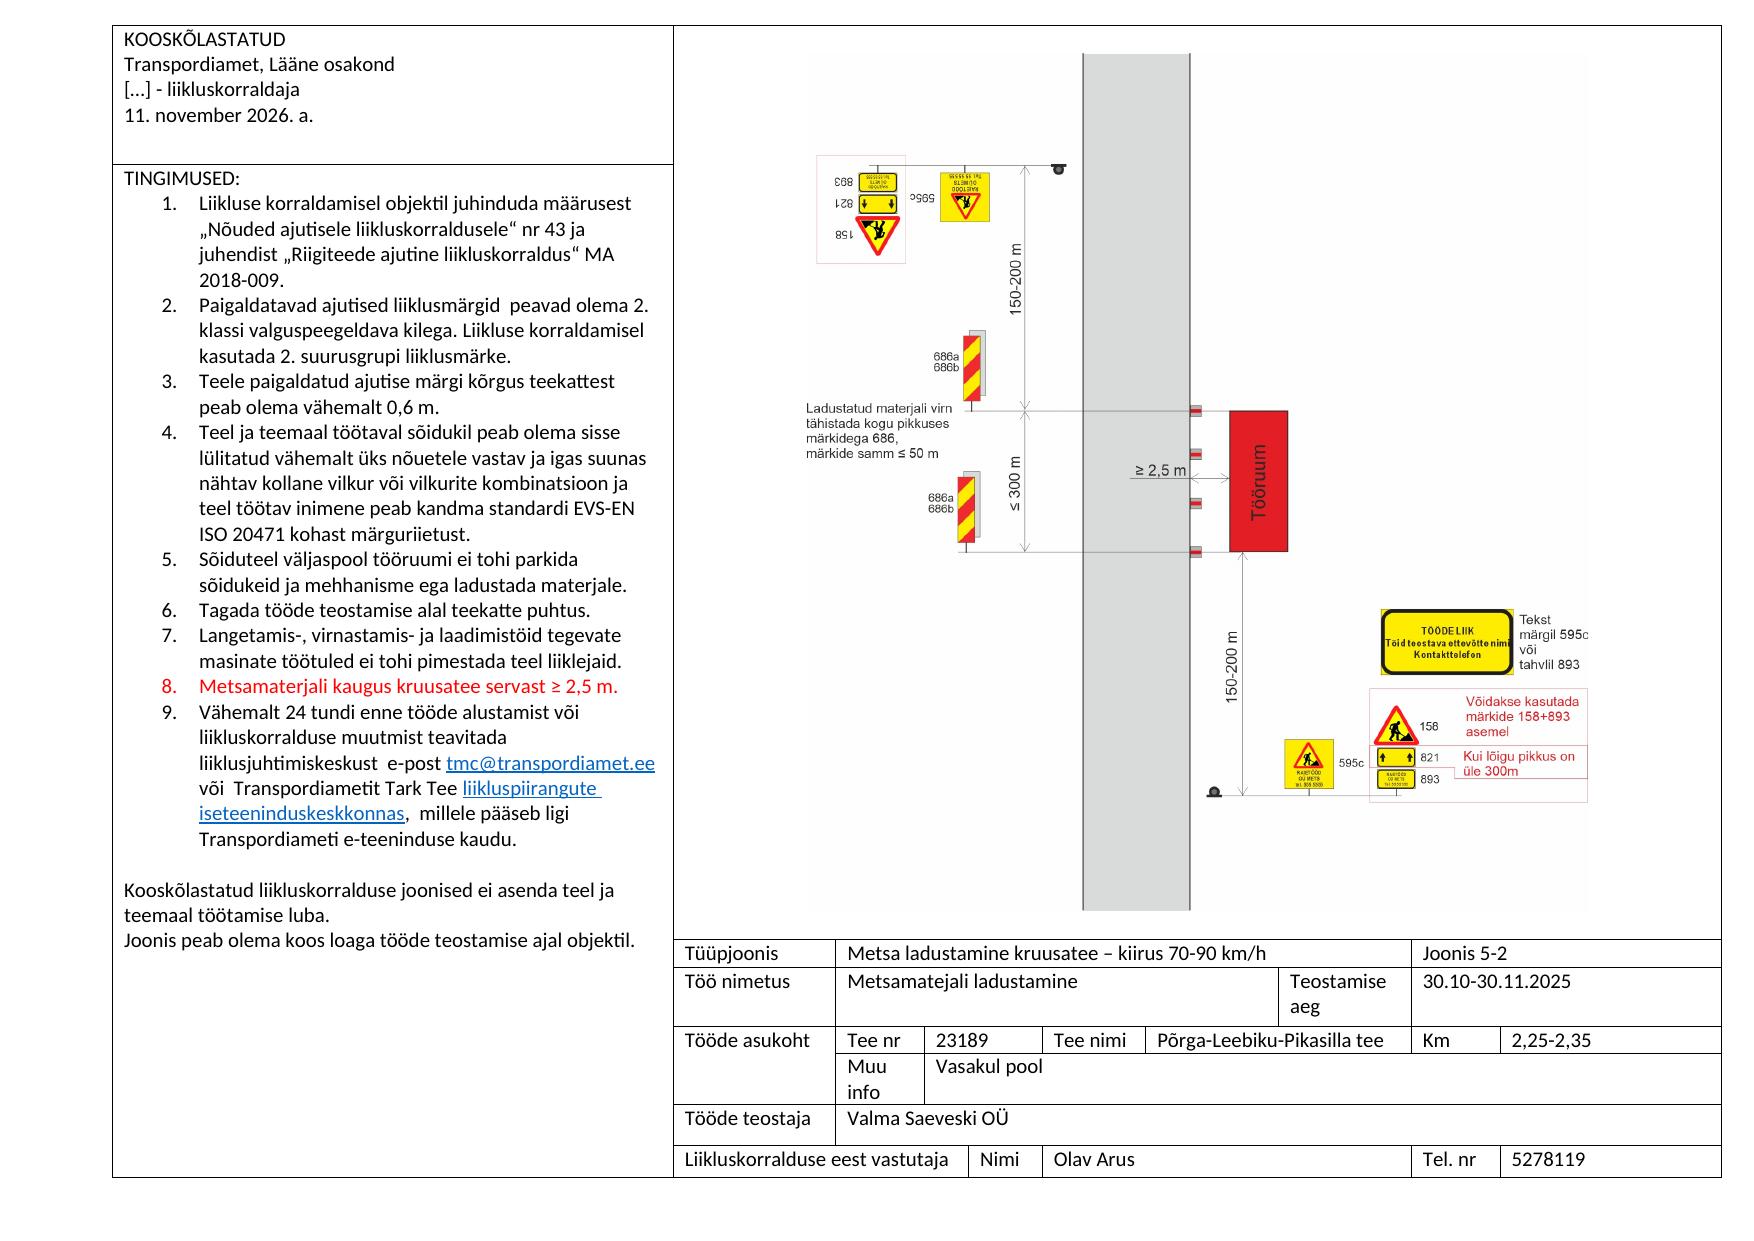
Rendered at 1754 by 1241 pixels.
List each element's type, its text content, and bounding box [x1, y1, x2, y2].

table_cell Teostamise aeg [1279, 968, 1411, 1026]
table_cell 30.10-30.11.2025 [1412, 968, 1721, 1026]
picture [806, 53, 1589, 911]
table_cell Olav Arus [1043, 1146, 1411, 1177]
table_cell Muu info [836, 1054, 924, 1104]
table_header [674, 26, 1721, 939]
table_cell Vasakul pool [925, 1054, 1721, 1104]
table_cell TINGIMUSED: Liikluse korraldamisel objektil juhinduda määrusest „Nõuded ajutisele liikluskorraldusele“ nr 43 ja juhendist „Riigiteede ajutine liikluskorraldus“ MA 2018-009. Paigaldatavad ajutised liiklusmärgid peavad olema 2. klassi valguspeegeldava kilega. Liikluse korraldamisel kasutada 2. suurusgrupi liiklusmärke. Teele paigaldatud ajutise märgi kõrgus teekattest peab olema vähemalt 0,6 m. Teel ja teemaal töötaval sõidukil peab olema sisse lülitatud vähemalt üks nõuetele vastav ja igas suunas nähtav kollane vilkur või vilkurite kombinatsioon ja teel töötav inimene peab kandma standardi EVS-EN ISO 20471 kohast märguriietust. Sõiduteel väljaspool tööruumi ei tohi parkida sõidukeid ja mehhanisme ega ladustada materjale. Tagada tööde teostamise alal teekatte puhtus. Langetamis-, virnastamis- ja laadimistöid tegevate masinate töötuled ei tohi pimestada teel liiklejaid. Metsamaterjali kaugus kruusatee servast ≥ 2,5 m. Vähemalt 24 tundi enne tööde alustamist või liikluskorralduse muutmist teavitada liiklusjuhtimiskeskust e-post tmc@transpordiamet.ee või Transpordiametit Tark Tee liikluspiirangute iseteeninduskeskkonnas, millele pääseb ligi Transpordiameti e-teeninduse kaudu. Kooskõlastatud liikluskorralduse joonised ei asenda teel ja teemaal töötamise luba. Joonis peab olema koos loaga tööde teostamise ajal objektil. [113, 165, 673, 1177]
table_cell Liikluskorralduse eest vastutaja [674, 1146, 968, 1177]
table_cell Km [1412, 1027, 1500, 1052]
table_cell Valma Saeveski OÜ [836, 1105, 1721, 1145]
table_cell Töö nimetus [674, 968, 835, 1026]
table_cell Tee nr [836, 1027, 924, 1052]
table_cell 5278119 [1501, 1146, 1721, 1177]
table_cell Metsa ladustamine kruusatee – kiirus 70-90 km/h [836, 940, 1411, 967]
table_cell Tee nimi [1043, 1027, 1145, 1052]
table_cell Tööde asukoht [674, 1027, 835, 1104]
table_cell Joonis 5-2 [1412, 940, 1721, 967]
table_header KOOSKÕLASTATUD Transpordiamet, Lääne osakond […] - liikluskorraldaja 27. oktoober 2025. a. [113, 26, 673, 164]
table_cell Tel. nr [1412, 1146, 1500, 1177]
table_cell 23189 [925, 1027, 1042, 1052]
table_cell Tüüpjoonis [674, 940, 835, 967]
table_cell Metsamatejali ladustamine [836, 968, 1278, 1026]
table_cell 2,25-2,35 [1501, 1027, 1721, 1052]
table_cell Põrga-Leebiku-Pikasilla tee [1146, 1027, 1411, 1052]
table_cell Tööde teostaja [674, 1105, 835, 1145]
table_cell Nimi [969, 1146, 1042, 1177]
